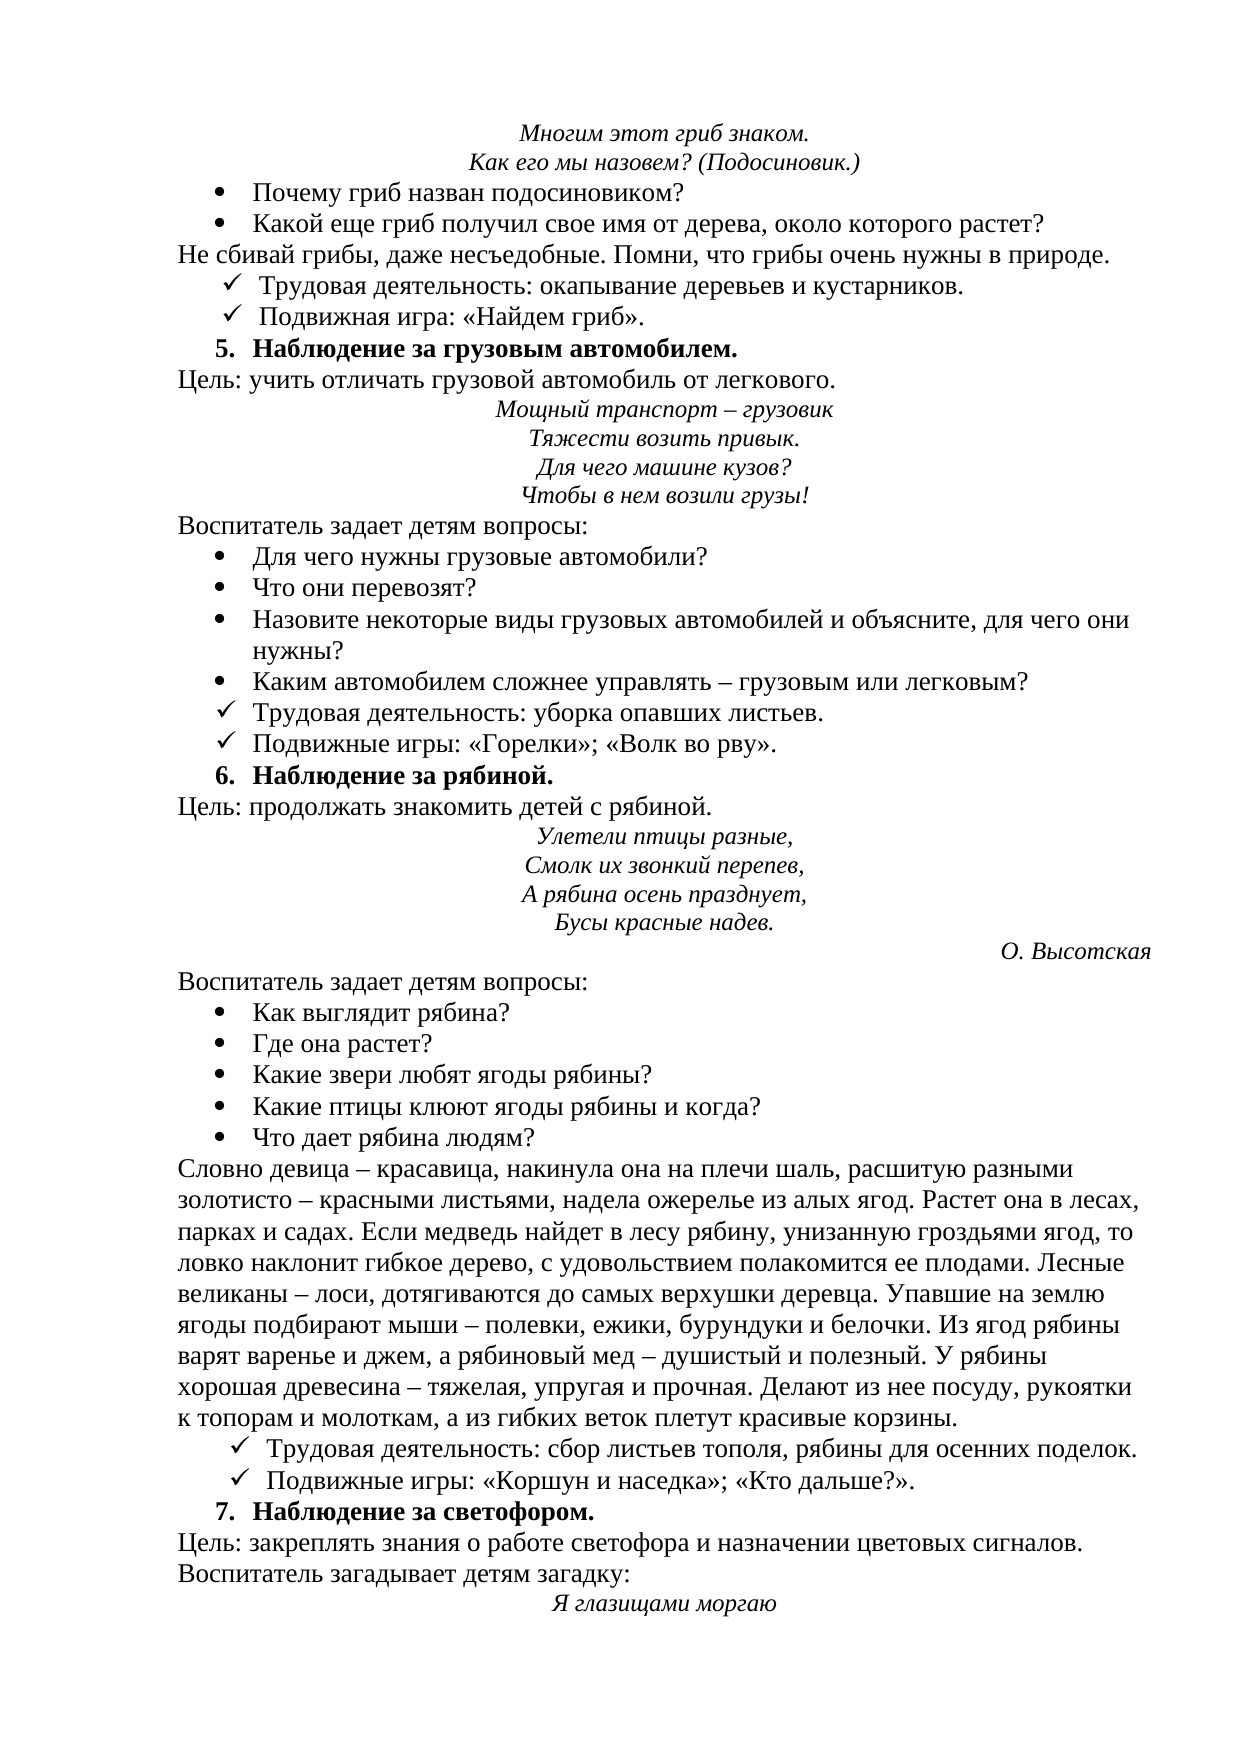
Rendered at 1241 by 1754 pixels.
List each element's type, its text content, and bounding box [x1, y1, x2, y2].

text Не сбивай грибы, даже несъедобные. Помни, что грибы очень нужны в природе. [177, 238, 1152, 269]
text Бусы красные надев. [177, 907, 1152, 936]
list Какие птицы клюют ягоды рябины и когда? [215, 1090, 1152, 1121]
list Почему гриб назван подосиновиком? [215, 176, 1152, 207]
text Воспитатель задает детям вопросы: [177, 965, 1152, 996]
text Как его мы назовем? (Подосиновик.) [177, 147, 1152, 176]
list Наблюдение за светофором. [215, 1495, 1152, 1526]
text А рябина осень празднует, [177, 879, 1152, 907]
text Тяжести возить привык. [177, 423, 1152, 452]
text Смолк их звонкий перепев, [177, 850, 1152, 879]
text Словно девица – красавица, накинула она на плечи шаль, расшитую разными золотисто – красными листьями, надела ожерелье из алых ягод. Растет она в лесах, парках и садах. Если медведь найдет в лесу рябину, унизанную гроздьями ягод, то ловко наклонит гибкое дерево, с удовольствием полакомится ее плодами. Лесные великаны – лоси, дотягиваются до самых верхушки деревца. Упавшие на землю ягоды подбирают мыши – полевки, ежики, бурундуки и белочки. Из ягод рябины варят варенье и джем, а рябиновый мед – душистый и полезный. У рябины хорошая древесина – тяжелая, упругая и прочная. Делают из нее посуду, рукоятки к топорам и молоткам, а из гибких веток плетут красивые корзины. [177, 1152, 1152, 1433]
list Наблюдение за рябиной. [215, 759, 1152, 790]
text Цель: продолжать знакомить детей с рябиной. [177, 790, 1152, 821]
text О. Высотская [177, 936, 1152, 965]
text Мощный транспорт – грузовик [177, 394, 1152, 423]
text Улетели птицы разные, [177, 821, 1152, 850]
list Подвижная игра: «Найдем гриб». [221, 301, 1152, 332]
text Цель: учить отличать грузовой автомобиль от легкового. [177, 363, 1152, 394]
list Какие звери любят ягоды рябины? [215, 1058, 1152, 1090]
list Наблюдение за грузовым автомобилем. [215, 332, 1152, 363]
list Подвижные игры: «Коршун и наседка»; «Кто дальше?». [229, 1464, 1152, 1495]
text Я глазищами моргаю [177, 1588, 1152, 1617]
list Что они перевозят? [215, 571, 1152, 603]
list Где она растет? [215, 1027, 1152, 1058]
list Для чего нужны грузовые автомобили? [215, 540, 1152, 571]
list Трудовая деятельность: сбор листьев тополя, рябины для осенних поделок. [229, 1433, 1152, 1464]
text Воспитатель задает детям вопросы: [177, 509, 1152, 540]
list Какой еще гриб получил свое имя от дерева, около которого растет? [215, 207, 1152, 238]
list Как выглядит рябина? [215, 996, 1152, 1027]
list Назовите некоторые виды грузовых автомобилей и объясните, для чего они нужны? [215, 603, 1152, 665]
text Многим этот гриб знаком. [177, 118, 1152, 147]
list Трудовая деятельность: уборка опавших листьев. [215, 696, 1152, 728]
list Трудовая деятельность: окапывание деревьев и кустарников. [221, 269, 1152, 301]
list Что дает рябина людям? [215, 1121, 1152, 1152]
list Подвижные игры: «Горелки»; «Волк во рву». [215, 728, 1152, 759]
list Каким автомобилем сложнее управлять – грузовым или легковым? [215, 665, 1152, 696]
text Воспитатель загадывает детям загадку: [177, 1557, 1152, 1588]
text Чтобы в нем возили грузы! [177, 480, 1152, 509]
text Цель: закреплять знания о работе светофора и назначении цветовых сигналов. [177, 1526, 1152, 1557]
text Для чего машине кузов? [177, 452, 1152, 480]
